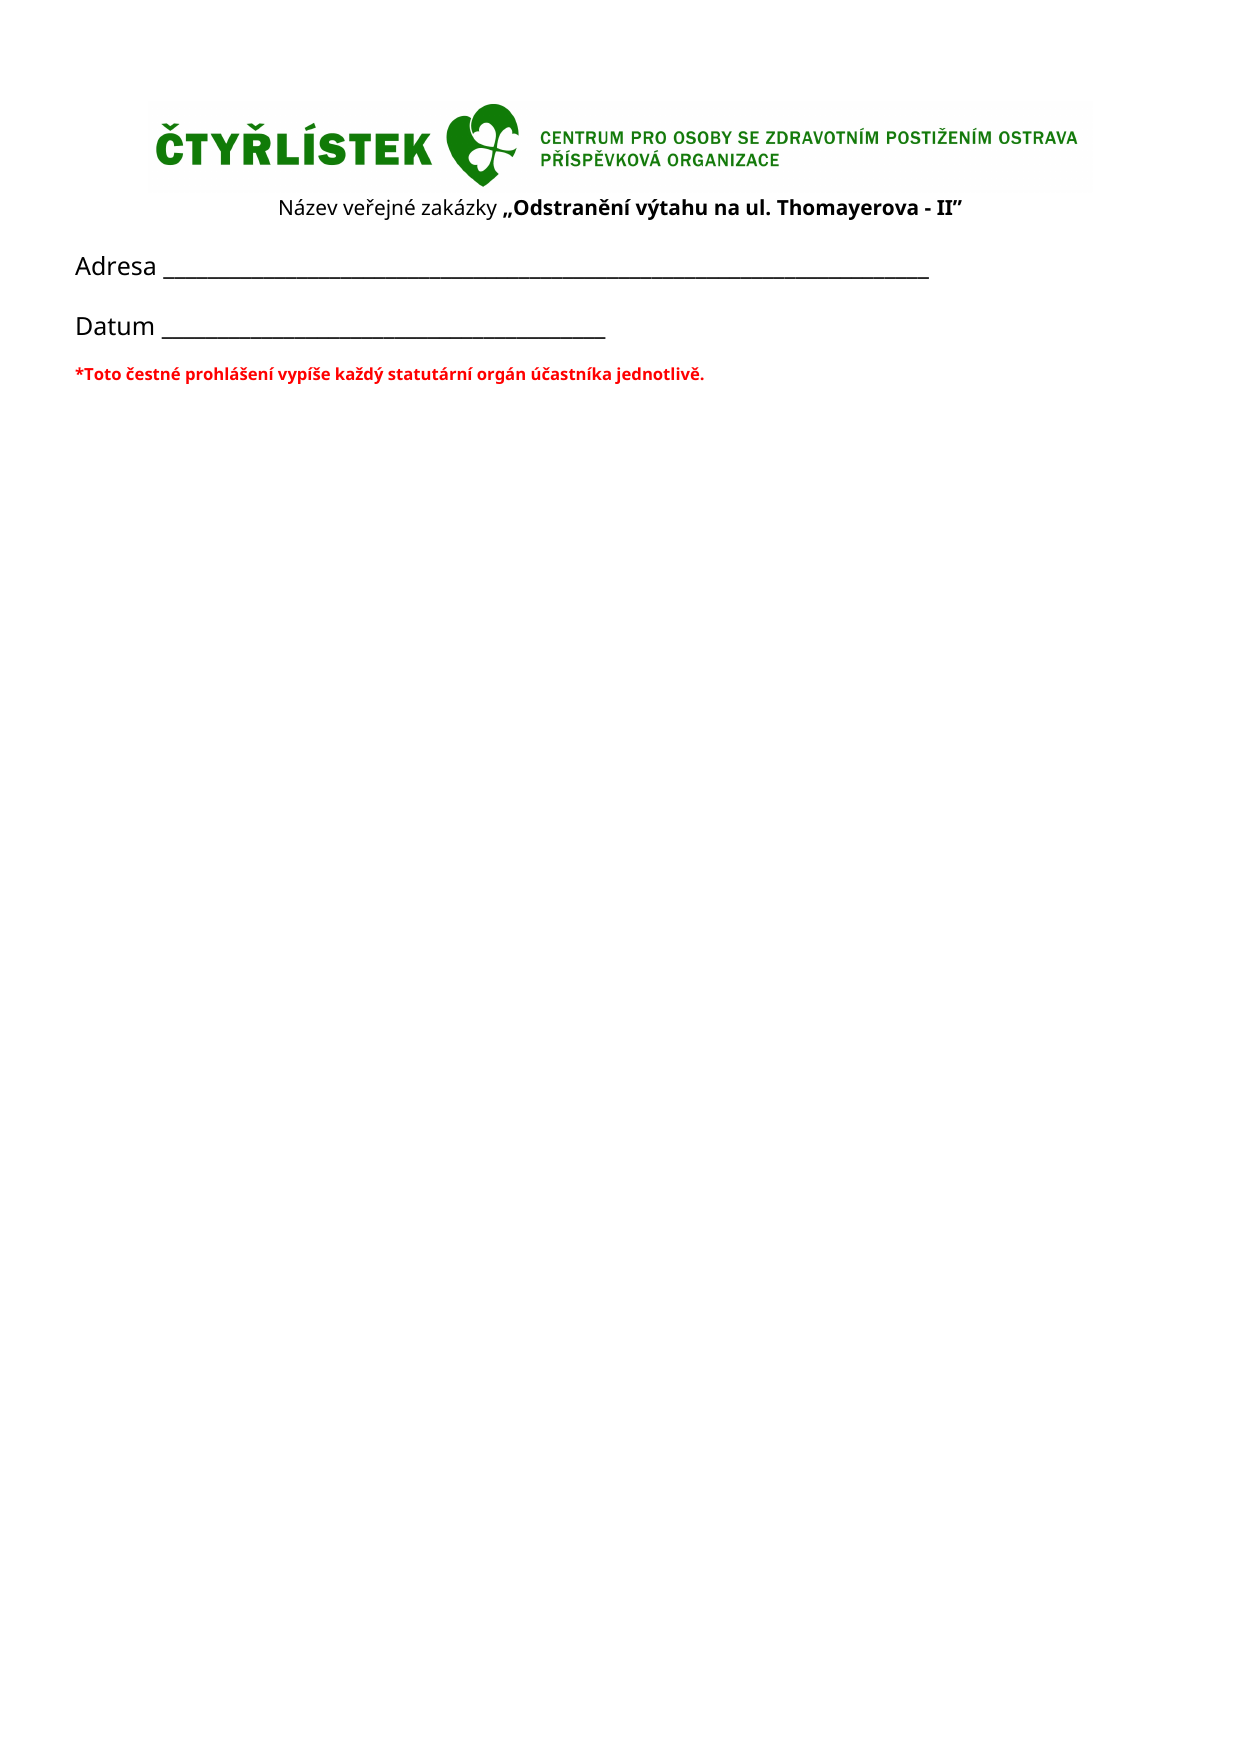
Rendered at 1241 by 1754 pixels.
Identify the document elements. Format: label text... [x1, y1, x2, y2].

text *Toto čestné prohlášení vypíše každý statutární orgán účastníka jednotlivě. [75, 363, 1165, 386]
text Datum ________________________________________ [75, 308, 1165, 342]
text Adresa _____________________________________________________________________ [75, 249, 1165, 283]
picture [147, 101, 1093, 193]
